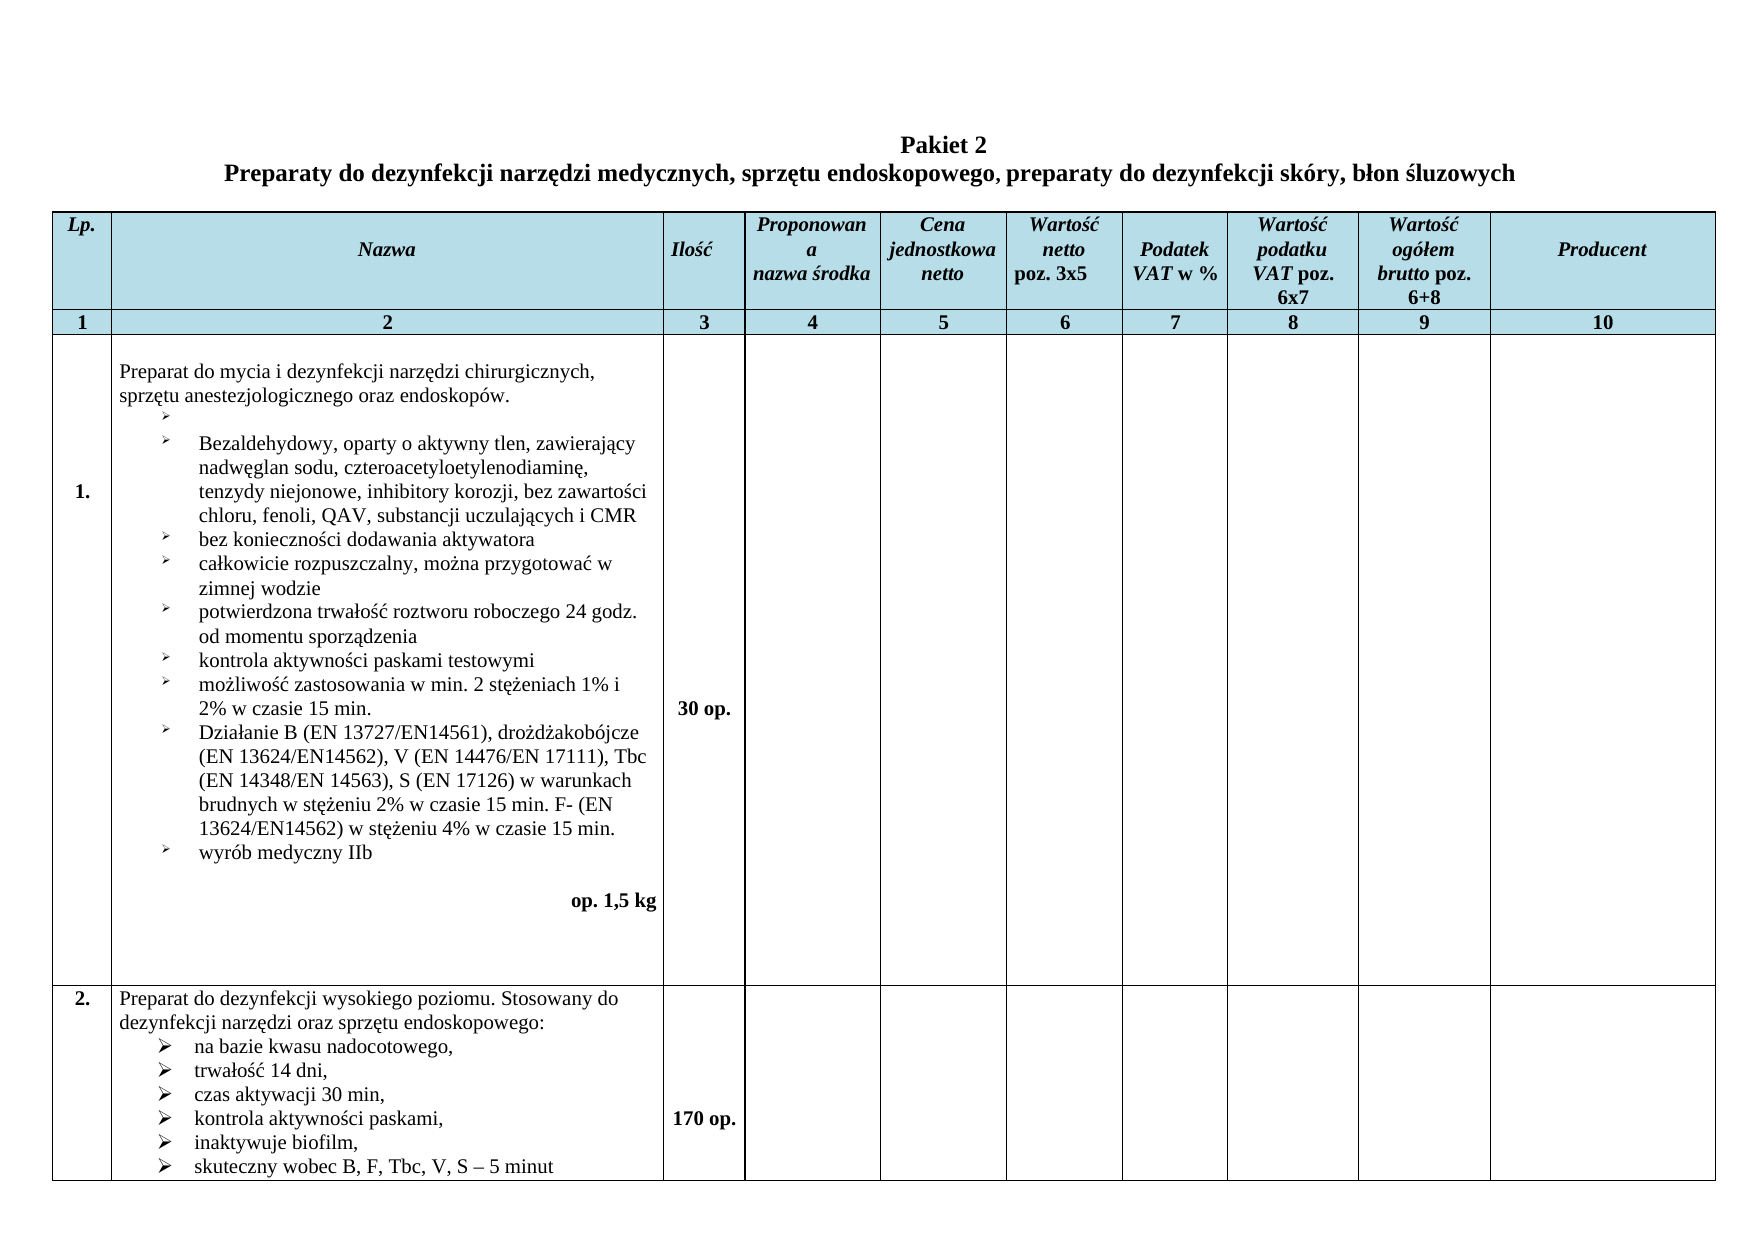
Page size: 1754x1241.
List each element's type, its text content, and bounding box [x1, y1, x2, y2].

table_cell [1491, 986, 1715, 1180]
table_header Proponowana nazwa środka [746, 213, 880, 309]
table_cell 170 op. [664, 986, 744, 1180]
table_cell [881, 986, 1006, 1180]
table_cell 2 [112, 310, 663, 334]
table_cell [112, 986, 663, 1180]
table_cell 1 [53, 310, 111, 334]
table_header Wartość podatku VAT poz. 6x7 [1228, 213, 1358, 309]
table_cell 4 [746, 310, 880, 334]
table_cell 30 op. [664, 335, 744, 984]
table_cell [1007, 335, 1122, 984]
table_cell [1007, 986, 1122, 1180]
table_cell 9 [1359, 310, 1490, 334]
table_cell 8 [1228, 310, 1358, 334]
table_header Producent [1491, 213, 1715, 309]
table_cell [1228, 986, 1358, 1180]
table_header Ilość [664, 213, 744, 309]
table_cell 5 [881, 310, 1006, 334]
table_header Wartość ogółem brutto poz. 6+8 [1359, 213, 1490, 309]
table_cell 10 [1491, 310, 1715, 334]
table_header Lp. [53, 213, 111, 309]
table_header Cena jednostkowa netto [881, 213, 1006, 309]
table_cell [746, 335, 880, 984]
table_header Podatek VAT w % [1123, 213, 1227, 309]
table_cell [1359, 335, 1490, 984]
table_cell [1123, 986, 1227, 1180]
table_header Nazwa [112, 213, 663, 309]
table_cell 2. [53, 986, 111, 1180]
table_cell [1228, 335, 1358, 984]
table_cell 6 [1007, 310, 1122, 334]
text Preparaty do dezynfekcji narzędzi medycznych, sprzętu endoskopowego, preparaty do dezynfekcji skóry, błon śluzowych [133, 158, 1606, 187]
table_cell [1123, 335, 1227, 984]
table_cell [881, 335, 1006, 984]
table_cell 7 [1123, 310, 1227, 334]
table_cell [1491, 335, 1715, 984]
table_cell 1. [53, 335, 111, 984]
table_cell [746, 986, 880, 1180]
table_header Wartość netto poz. 3x5 [1007, 213, 1122, 309]
table_cell Preparat do mycia i dezynfekcji narzędzi chirurgicznych, sprzętu anestezjologicznego oraz endoskopów. Bezaldehydowy, oparty o aktywny tlen, zawierający nadwęglan sodu, czteroacetyloetylenodiaminę, tenzydy niejonowe, inhibitory korozji, bez zawartości chloru, fenoli, QAV, substancji uczulających i CMR bez konieczności dodawania aktywatora całkowicie rozpuszczalny, można przygotować w zimnej wodzie potwierdzona trwałość roztworu roboczego 24 godz. od momentu sporządzenia kontrola aktywności paskami testowymi możliwość zastosowania w min. 2 stężeniach 1% i 2% w czasie 15 min. Działanie B (EN 13727/EN14561), drożdżakobójcze (EN 13624/EN14562), V (EN 14476/EN 17111), Tbc (EN 14348/EN 14563), S (EN 17126) w warunkach brudnych w stężeniu 2% w czasie 15 min. F- (EN 13624/EN14562) w stężeniu 4% w czasie 15 min. wyrób medyczny IIb op. 1,5 kg [112, 335, 663, 984]
text Pakiet 2 [133, 130, 1754, 158]
table_cell [1359, 986, 1490, 1180]
table_cell 3 [664, 310, 744, 334]
